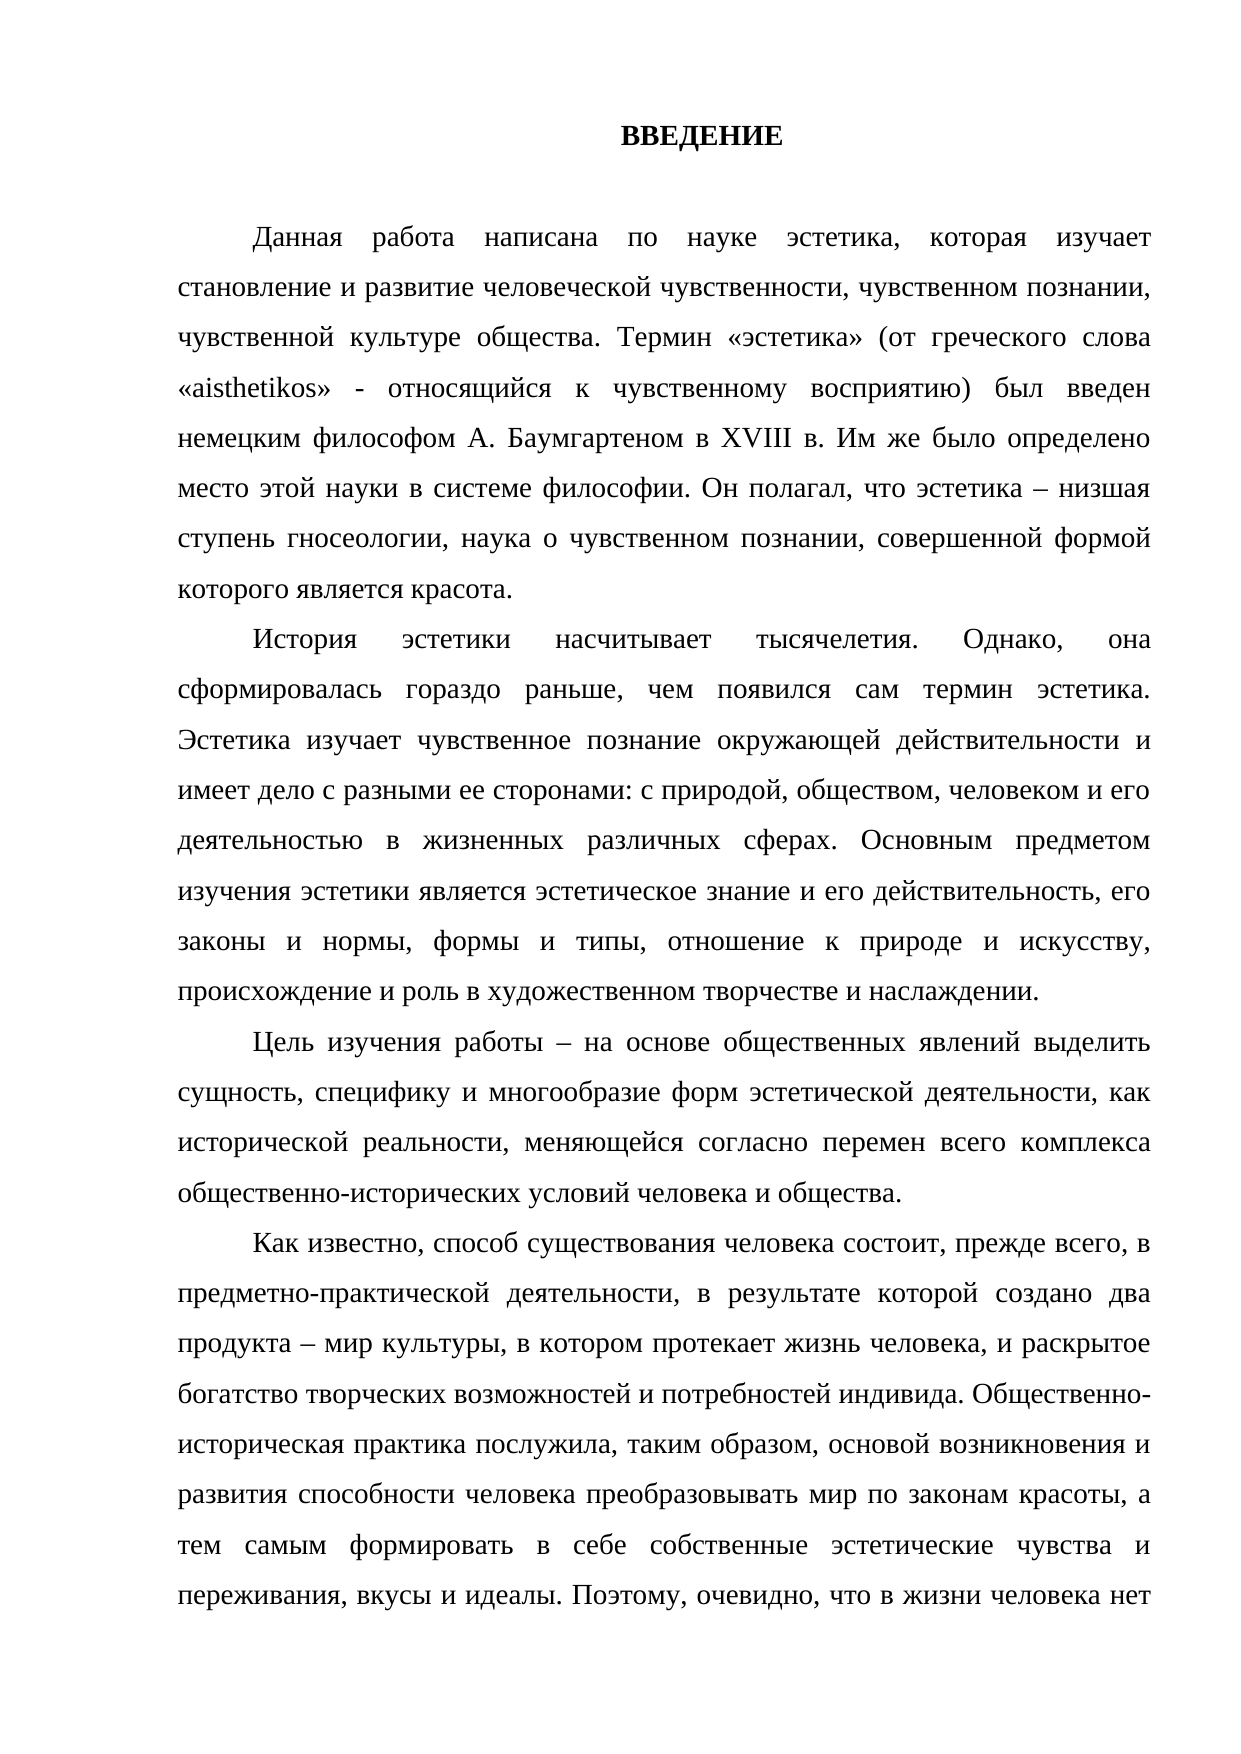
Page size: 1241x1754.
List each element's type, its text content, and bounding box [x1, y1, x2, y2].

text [177, 1225, 1152, 1611]
text История эстетики насчитывает тысячелетия. Однако, она сформировалась гораздо раньше, чем появился сам термин эстетика. Эстетика изучает чувственное познание окружающей действительности и имеет дело с разными ее сторонами: с природой, обществом, человеком и его деятельностью в жизненных различных сферах. Основным предметом изучения эстетики является эстетическое знание и его действительность, его законы и нормы, формы и типы, отношение к природе и искусству, происхождение и роль в художественном творчестве и наслаждении. [177, 621, 1152, 1007]
text Данная работа написана по науке эстетика, которая изучает становление и развитие человеческой чувственности, чувственном познании, чувственной культуре общества. Термин «эстетика» (от греческого слова «aisthetikos» - относящийся к чувственному восприятию) был введен немецким философом А. Баумгартеном в ХVIII в. Им же было определено место этой науки в системе философии. Он полагал, что эстетика – низшая ступень гносеологии, наука о чувственном познании, совершенной формой которого является красота. [177, 219, 1152, 604]
text Цель изучения работы – на основе общественных явлений выделить сущность, специфику и многообразие форм эстетической деятельности, как исторической реальности, меняющейся согласно перемен всего комплекса общественно-исторических условий человека и общества. [177, 1024, 1152, 1208]
text ВВЕДЕНИЕ [177, 118, 1152, 152]
